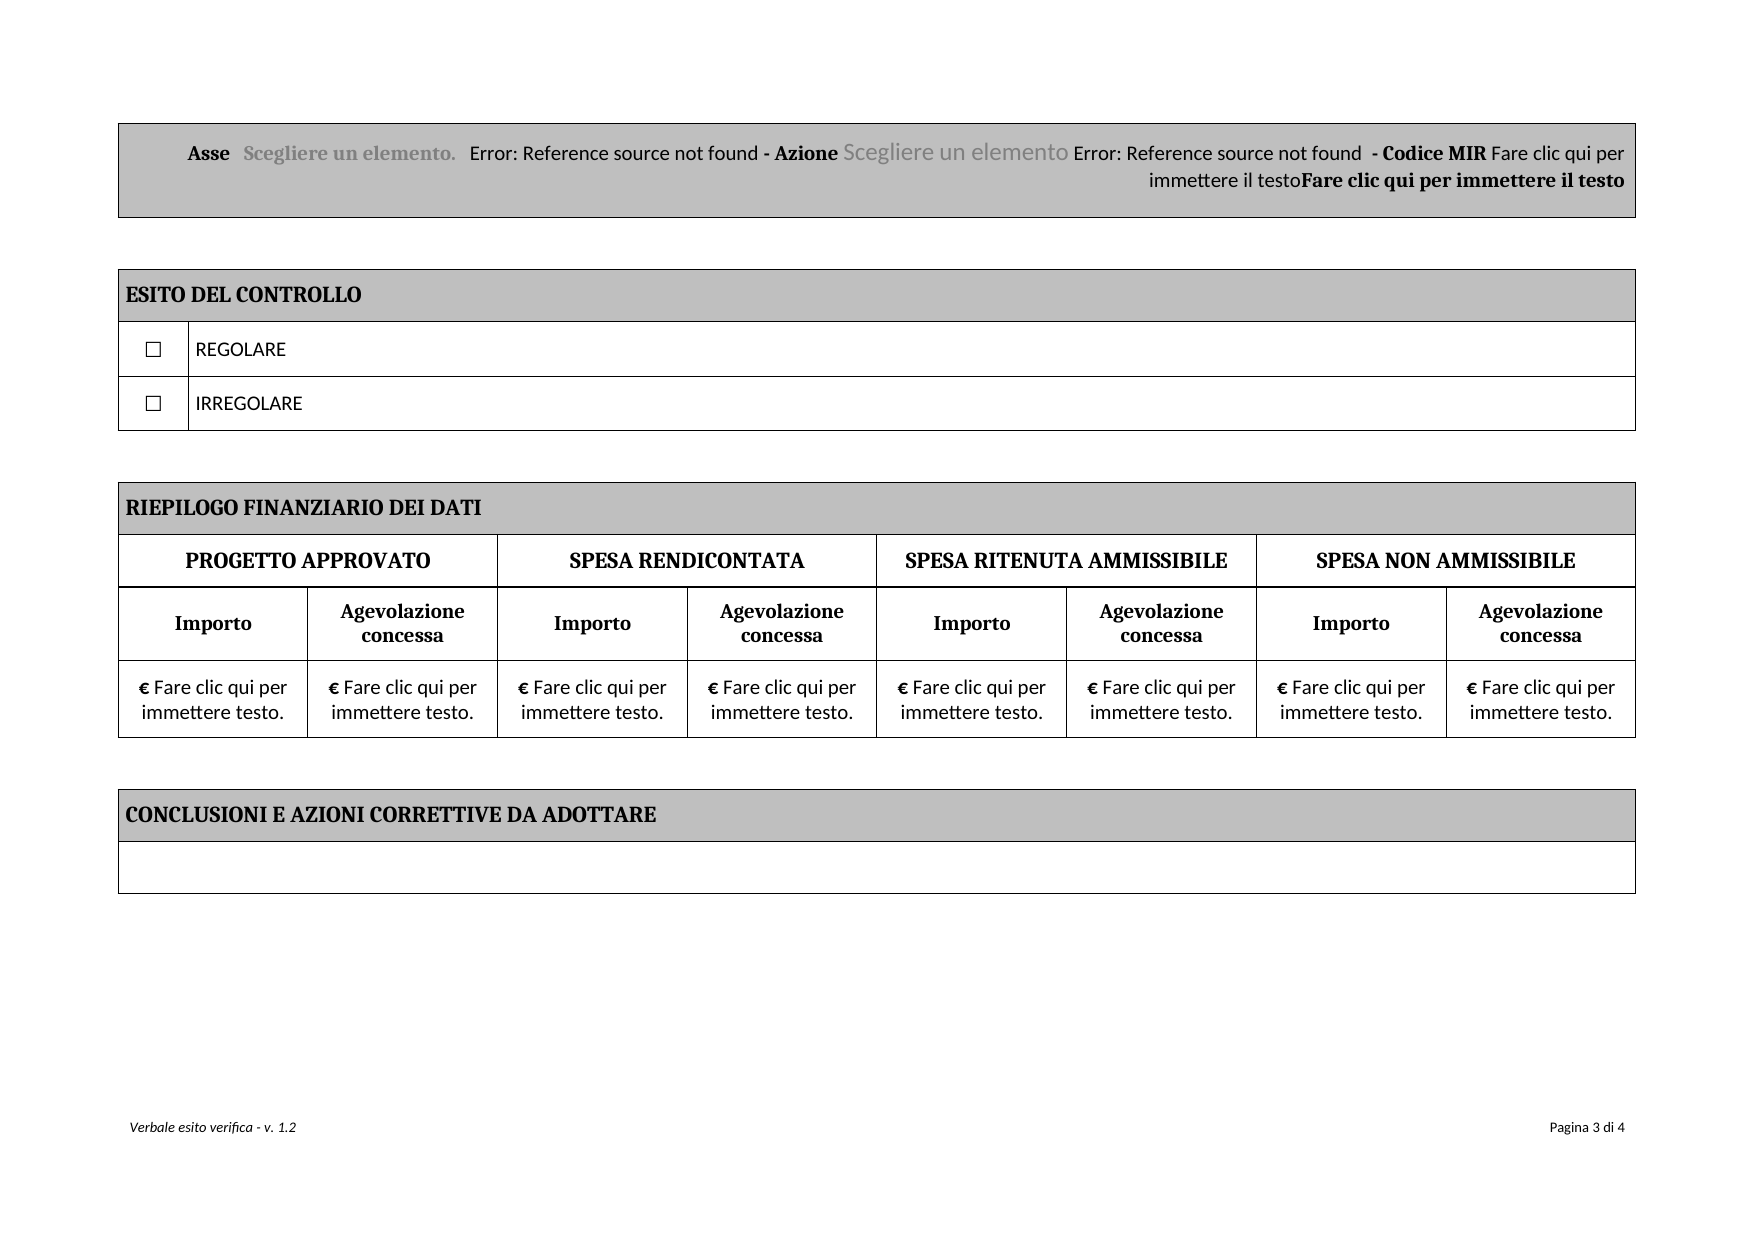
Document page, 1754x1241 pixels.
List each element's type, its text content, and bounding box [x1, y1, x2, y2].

table_cell Agevolazione concessa [688, 588, 876, 660]
table_cell € [1257, 661, 1446, 737]
table_cell REGOLARE [189, 322, 1635, 376]
table_cell Importo [1257, 588, 1446, 660]
table_cell Agevolazione concessa [308, 588, 497, 660]
table_cell € [498, 661, 687, 737]
table_header ESITO DEL CONTROLLO [119, 270, 1635, 321]
table_cell PROGETTO APPROVATO [119, 535, 497, 586]
table_cell Importo [498, 588, 687, 660]
table_cell IRREGOLARE [189, 377, 1635, 430]
table_cell Agevolazione concessa [1067, 588, 1256, 660]
table_cell Importo [877, 588, 1066, 660]
table_cell € [877, 661, 1066, 737]
table_cell [119, 842, 1635, 892]
table_header RIEPILOGO FINANZIARIO DEI DATI [119, 483, 1635, 534]
table_cell Agevolazione concessa [1447, 588, 1635, 660]
table_cell € [1067, 661, 1256, 737]
table_cell € [1447, 661, 1635, 737]
table_cell € [119, 661, 307, 737]
table_cell € [308, 661, 497, 737]
table_cell € [688, 661, 876, 737]
table_cell SPESA NON AMMISSIBILE [1257, 535, 1635, 586]
table_header CONCLUSIONI E AZIONI CORRETTIVE DA ADOTTARE [119, 790, 1635, 841]
table_cell SPESA RENDICONTATA [498, 535, 876, 586]
table_cell SPESA RITENUTA AMMISSIBILE [877, 535, 1256, 586]
table_cell Importo [119, 588, 307, 660]
